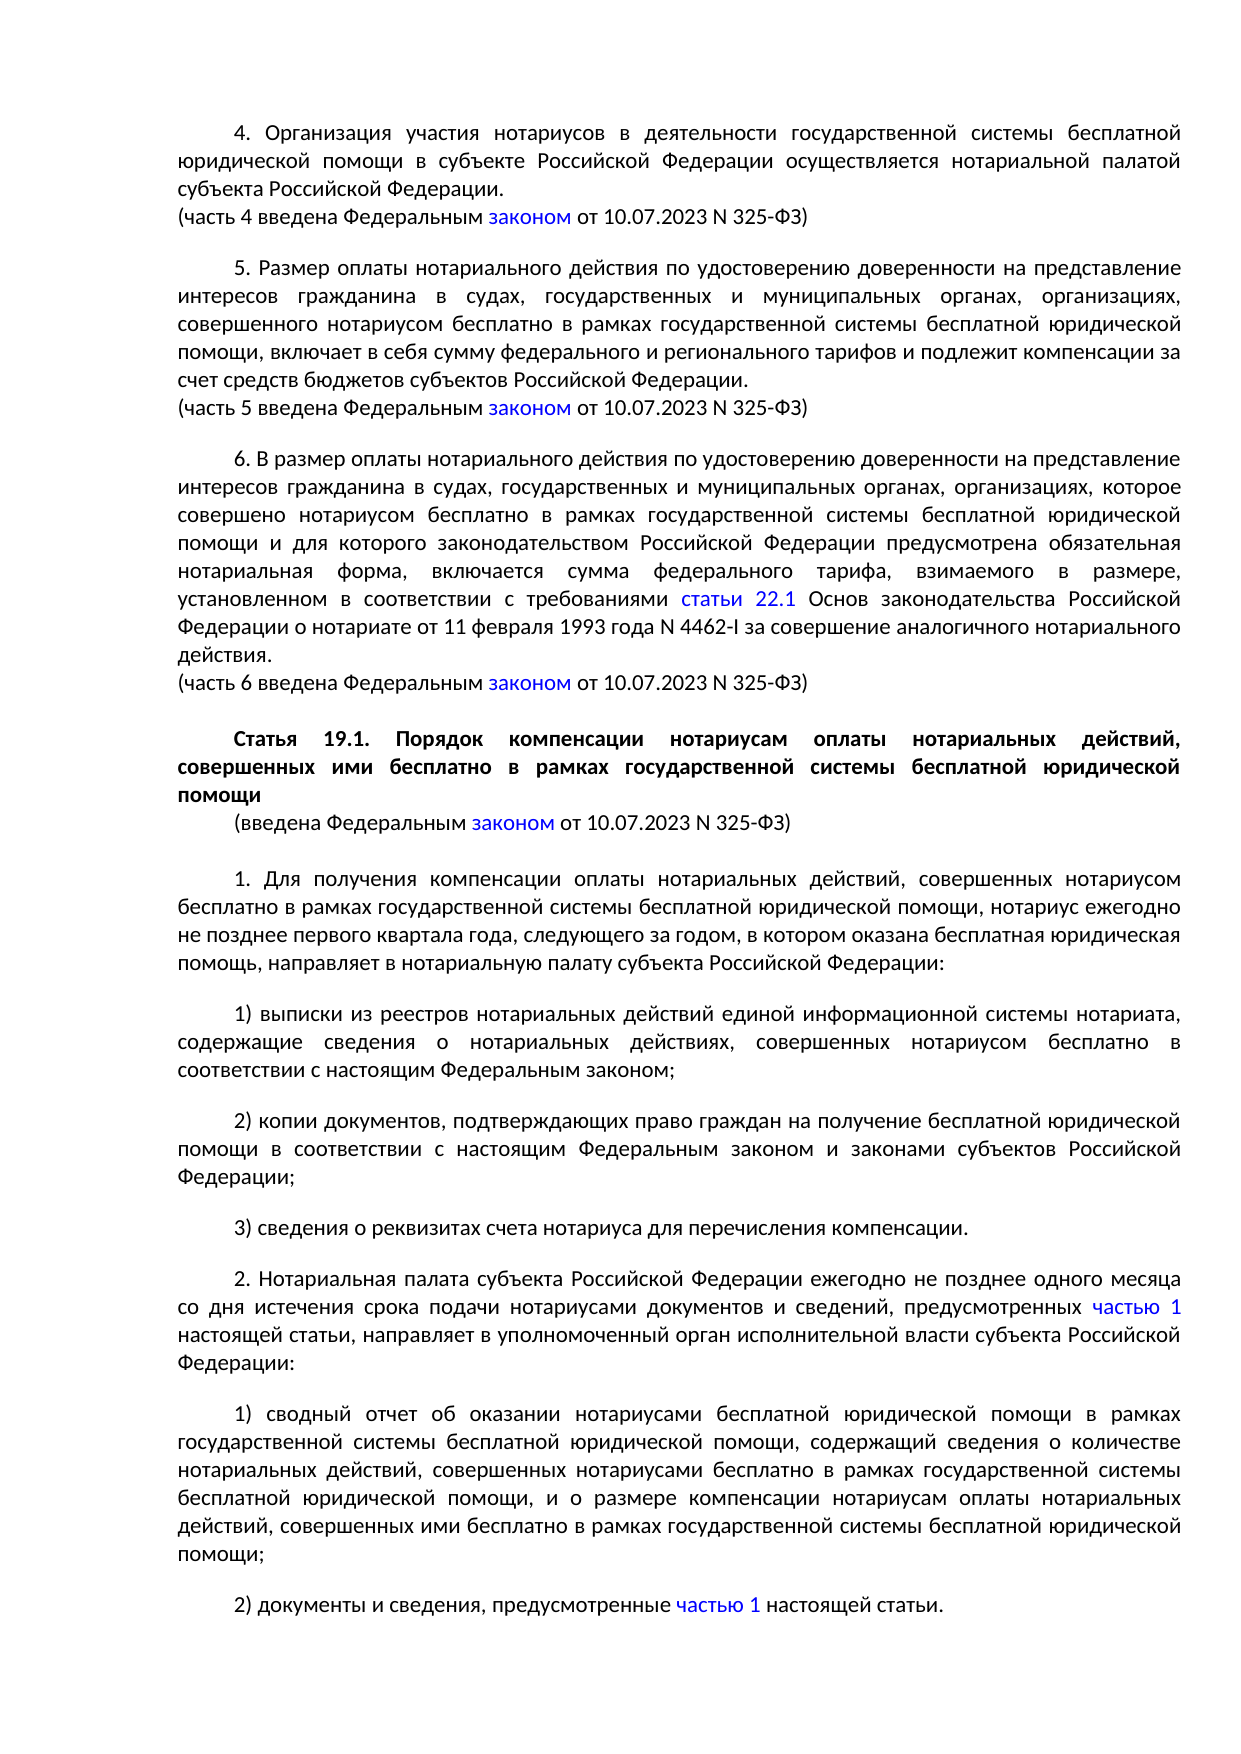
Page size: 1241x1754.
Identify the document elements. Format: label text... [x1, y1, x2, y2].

text (введена Федеральным законом от 10.07.2023 N 325-ФЗ) [177, 808, 1181, 836]
text 1. Для получения компенсации оплаты нотариальных действий, совершенных нотариусом бесплатно в рамках государственной системы бесплатной юридической помощи, нотариус ежегодно не позднее первого квартала года, следующего за годом, в котором оказана бесплатная юридическая помощь, направляет в нотариальную палату субъекта Российской Федерации: [177, 864, 1181, 977]
text 5. Размер оплаты нотариального действия по удостоверению доверенности на представление интересов гражданина в судах, государственных и муниципальных органах, организациях, совершенного нотариусом бесплатно в рамках государственной системы бесплатной юридической помощи, включает в себя сумму федерального и регионального тарифов и подлежит компенсации за счет средств бюджетов субъектов Российской Федерации. [177, 253, 1181, 393]
text 6. В размер оплаты нотариального действия по удостоверению доверенности на представление интересов гражданина в судах, государственных и муниципальных органах, организациях, которое совершено нотариусом бесплатно в рамках государственной системы бесплатной юридической помощи и для которого законодательством Российской Федерации предусмотрена обязательная нотариальная форма, включается сумма федерального тарифа, взимаемого в размере, установленном в соответствии с требованиями статьи 22.1 Основ законодательства Российской Федерации о нотариате от 11 февраля 1993 года N 4462-I за совершение аналогичного нотариального действия. [177, 444, 1181, 668]
text 2. Нотариальная палата субъекта Российской Федерации ежегодно не позднее одного месяца со дня истечения срока подачи нотариусами документов и сведений, предусмотренных частью 1 настоящей статьи, направляет в уполномоченный орган исполнительной власти субъекта Российской Федерации: [177, 1264, 1181, 1376]
title Статья 19.1. Порядок компенсации нотариусам оплаты нотариальных действий, совершенных ими бесплатно в рамках государственной системы бесплатной юридической помощи [177, 724, 1181, 808]
text 2) копии документов, подтверждающих право граждан на получение бесплатной юридической помощи в соответствии с настоящим Федеральным законом и законами субъектов Российской Федерации; [177, 1106, 1181, 1191]
text 1) выписки из реестров нотариальных действий единой информационной системы нотариата, содержащие сведения о нотариальных действиях, совершенных нотариусом бесплатно в соответствии с настоящим Федеральным законом; [177, 999, 1181, 1083]
text 3) сведения о реквизитах счета нотариуса для перечисления компенсации. [177, 1213, 1181, 1241]
text (часть 4 введена Федеральным законом от 10.07.2023 N 325-ФЗ) [177, 202, 1181, 230]
text 4. Организация участия нотариусов в деятельности государственной системы бесплатной юридической помощи в субъекте Российской Федерации осуществляется нотариальной палатой субъекта Российской Федерации. [177, 118, 1181, 202]
text 1) сводный отчет об оказании нотариусами бесплатной юридической помощи в рамках государственной системы бесплатной юридической помощи, содержащий сведения о количестве нотариальных действий, совершенных нотариусами бесплатно в рамках государственной системы бесплатной юридической помощи, и о размере компенсации нотариусам оплаты нотариальных действий, совершенных ими бесплатно в рамках государственной системы бесплатной юридической помощи; [177, 1399, 1181, 1567]
text (часть 5 введена Федеральным законом от 10.07.2023 N 325-ФЗ) [177, 393, 1181, 421]
text (часть 6 введена Федеральным законом от 10.07.2023 N 325-ФЗ) [177, 668, 1181, 696]
text 2) документы и сведения, предусмотренные частью 1 настоящей статьи. [177, 1590, 1181, 1618]
